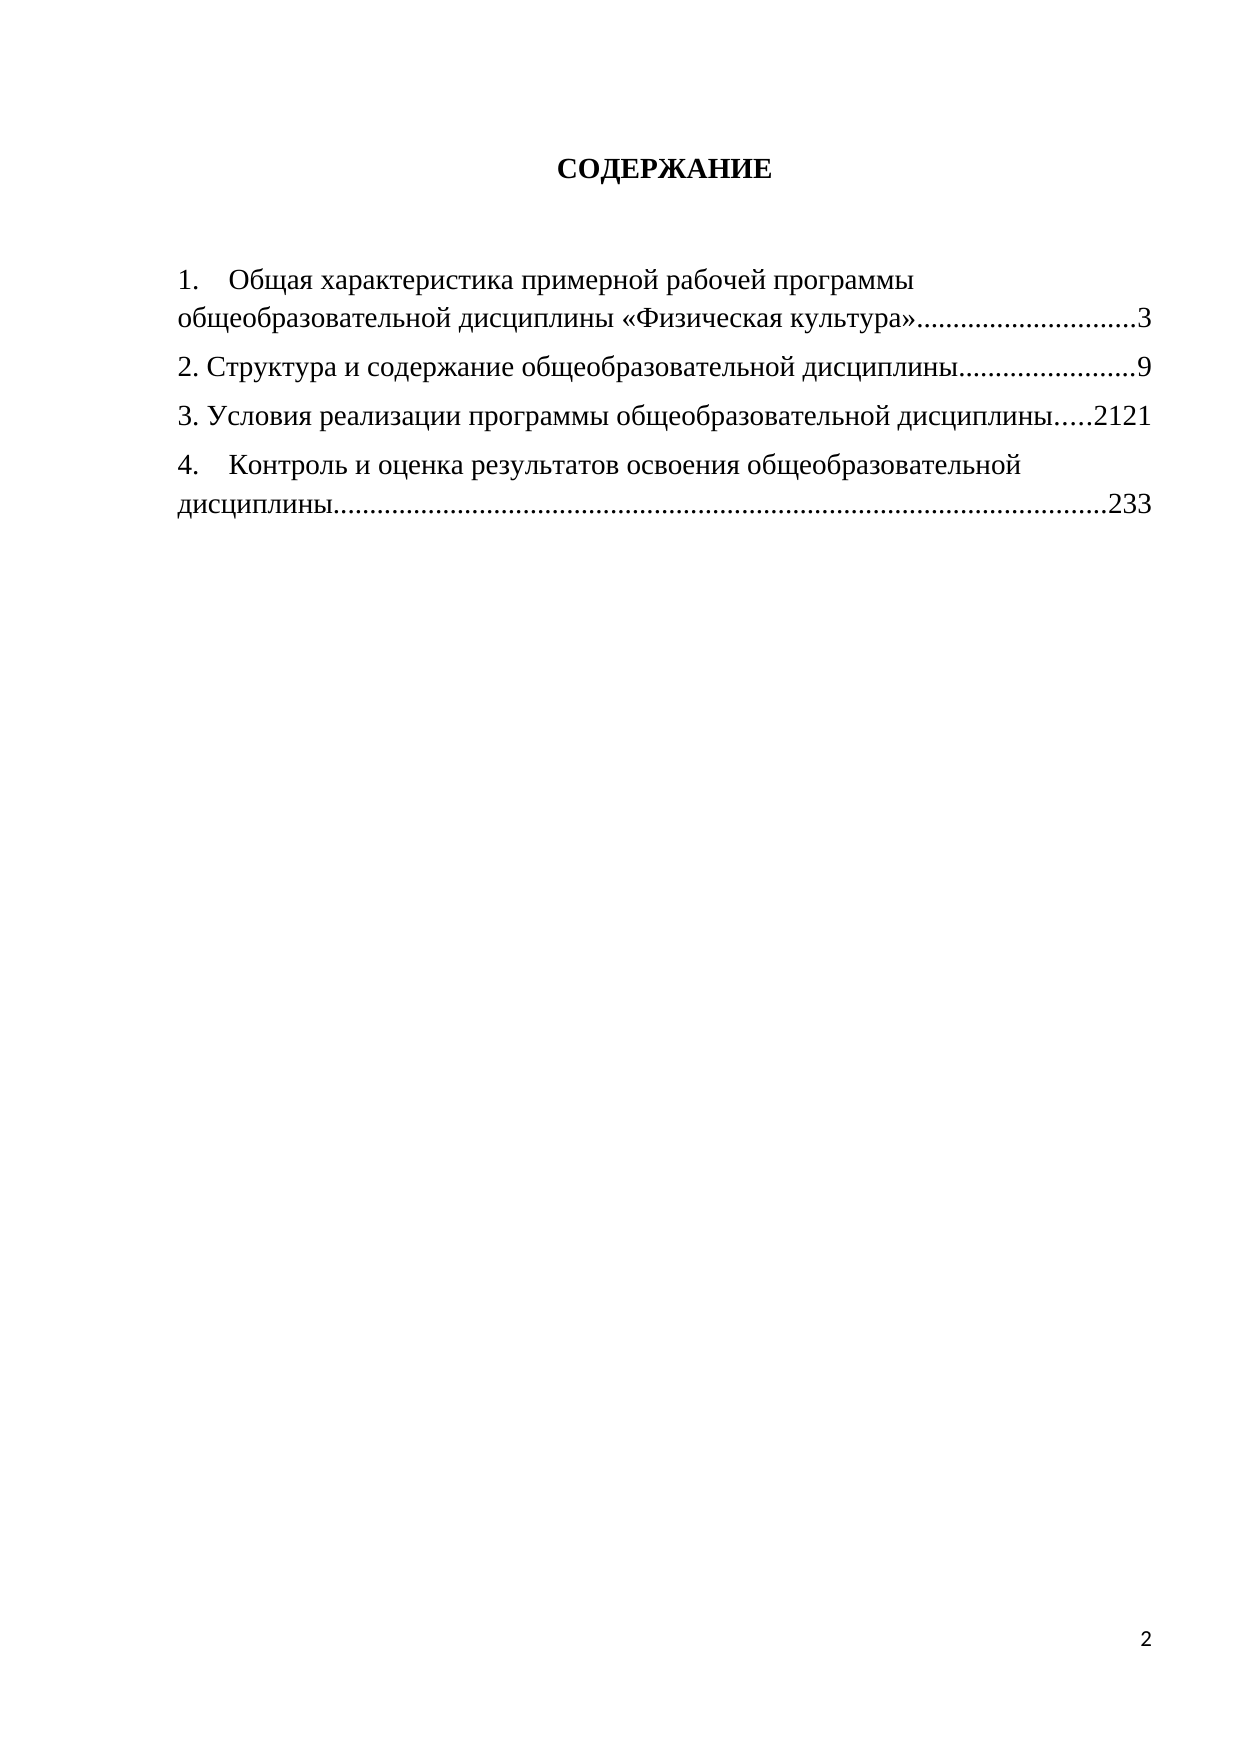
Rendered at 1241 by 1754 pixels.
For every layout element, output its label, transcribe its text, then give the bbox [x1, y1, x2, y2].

text 4. Контроль и оценка результатов освоения общеобразовательной дисциплины 233 [177, 447, 1152, 519]
text 2. Структура и содержание общеобразовательной дисциплины 9 [177, 349, 1152, 383]
text 3. Условия реализации программы общеобразовательной дисциплины 2121 [177, 398, 1152, 432]
text 1. Общая характеристика примерной рабочей программы общеобразовательной дисциплины «Физическая культура» 3 [177, 262, 1152, 334]
text СОДЕРЖАНИЕ [177, 151, 1152, 185]
